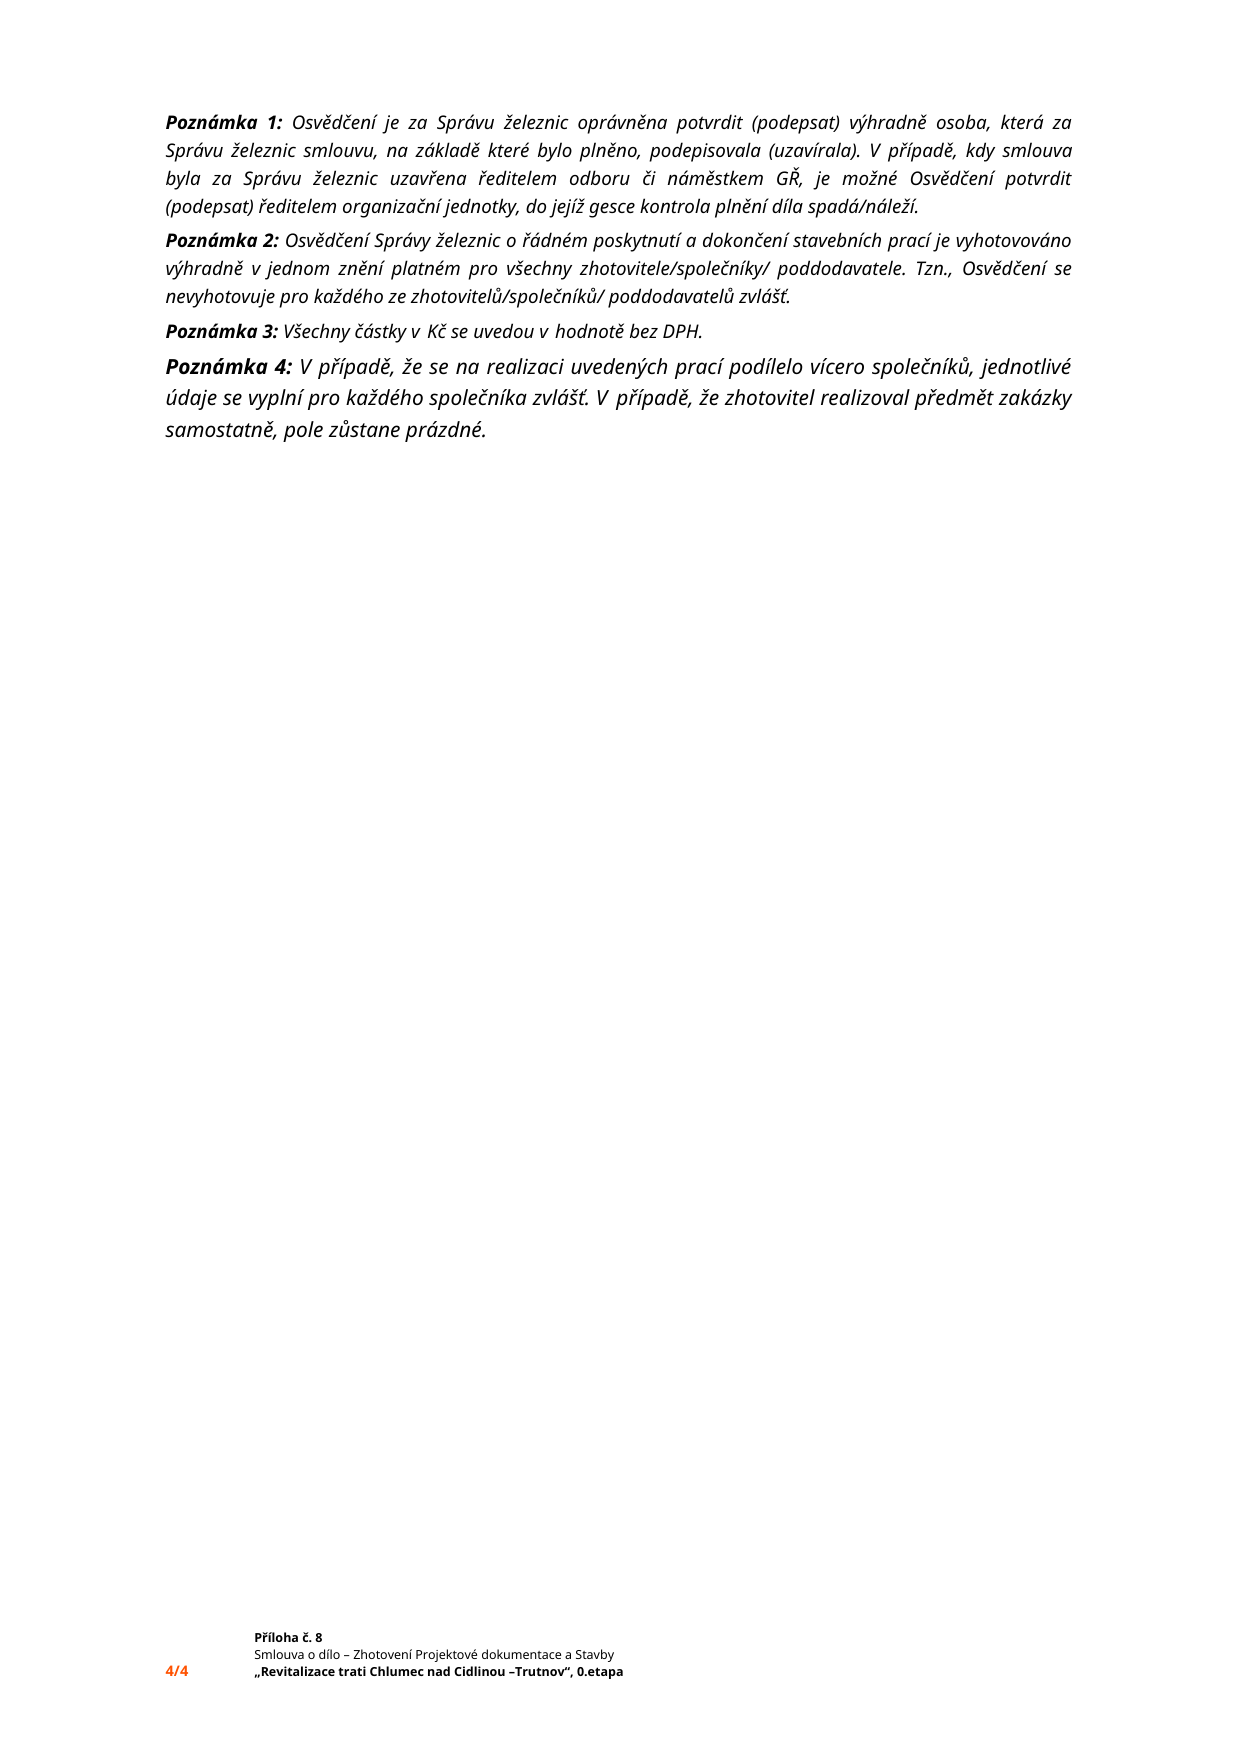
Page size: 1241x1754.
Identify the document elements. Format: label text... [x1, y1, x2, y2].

text Poznámka 1: Osvědčení je za Správu železnic oprávněna potvrdit (podepsat) výhradně osoba, která za Správu železnic smlouvu, na základě které bylo plněno, podepisovala (uzavírala). V případě, kdy smlouva byla za Správu železnic uzavřena ředitelem odboru či náměstkem GŘ, je možné Osvědčení potvrdit (podepsat) ředitelem organizační jednotky, do jejíž gesce kontrola plnění díla spadá/náleží. [165, 109, 1075, 219]
text Poznámka 3: Všechny částky v Kč se uvedou v hodnotě bez DPH. [165, 318, 1075, 343]
text Poznámka 2: Osvědčení Správy železnic o řádném poskytnutí a dokončení stavebních prací je vyhotovováno výhradně v jednom znění platném pro všechny zhotovitele/společníky/ poddodavatele. Tzn., Osvědčení se nevyhotovuje pro každého ze zhotovitelů/společníků/ poddodavatelů zvlášť. [165, 228, 1075, 309]
text Poznámka 4: V případě, že se na realizaci uvedených prací podílelo vícero společníků, jednotlivé údaje se vyplní pro každého společníka zvlášť. V případě, že zhotovitel realizoval předmět zakázky samostatně, pole zůstane prázdné. [165, 352, 1075, 443]
